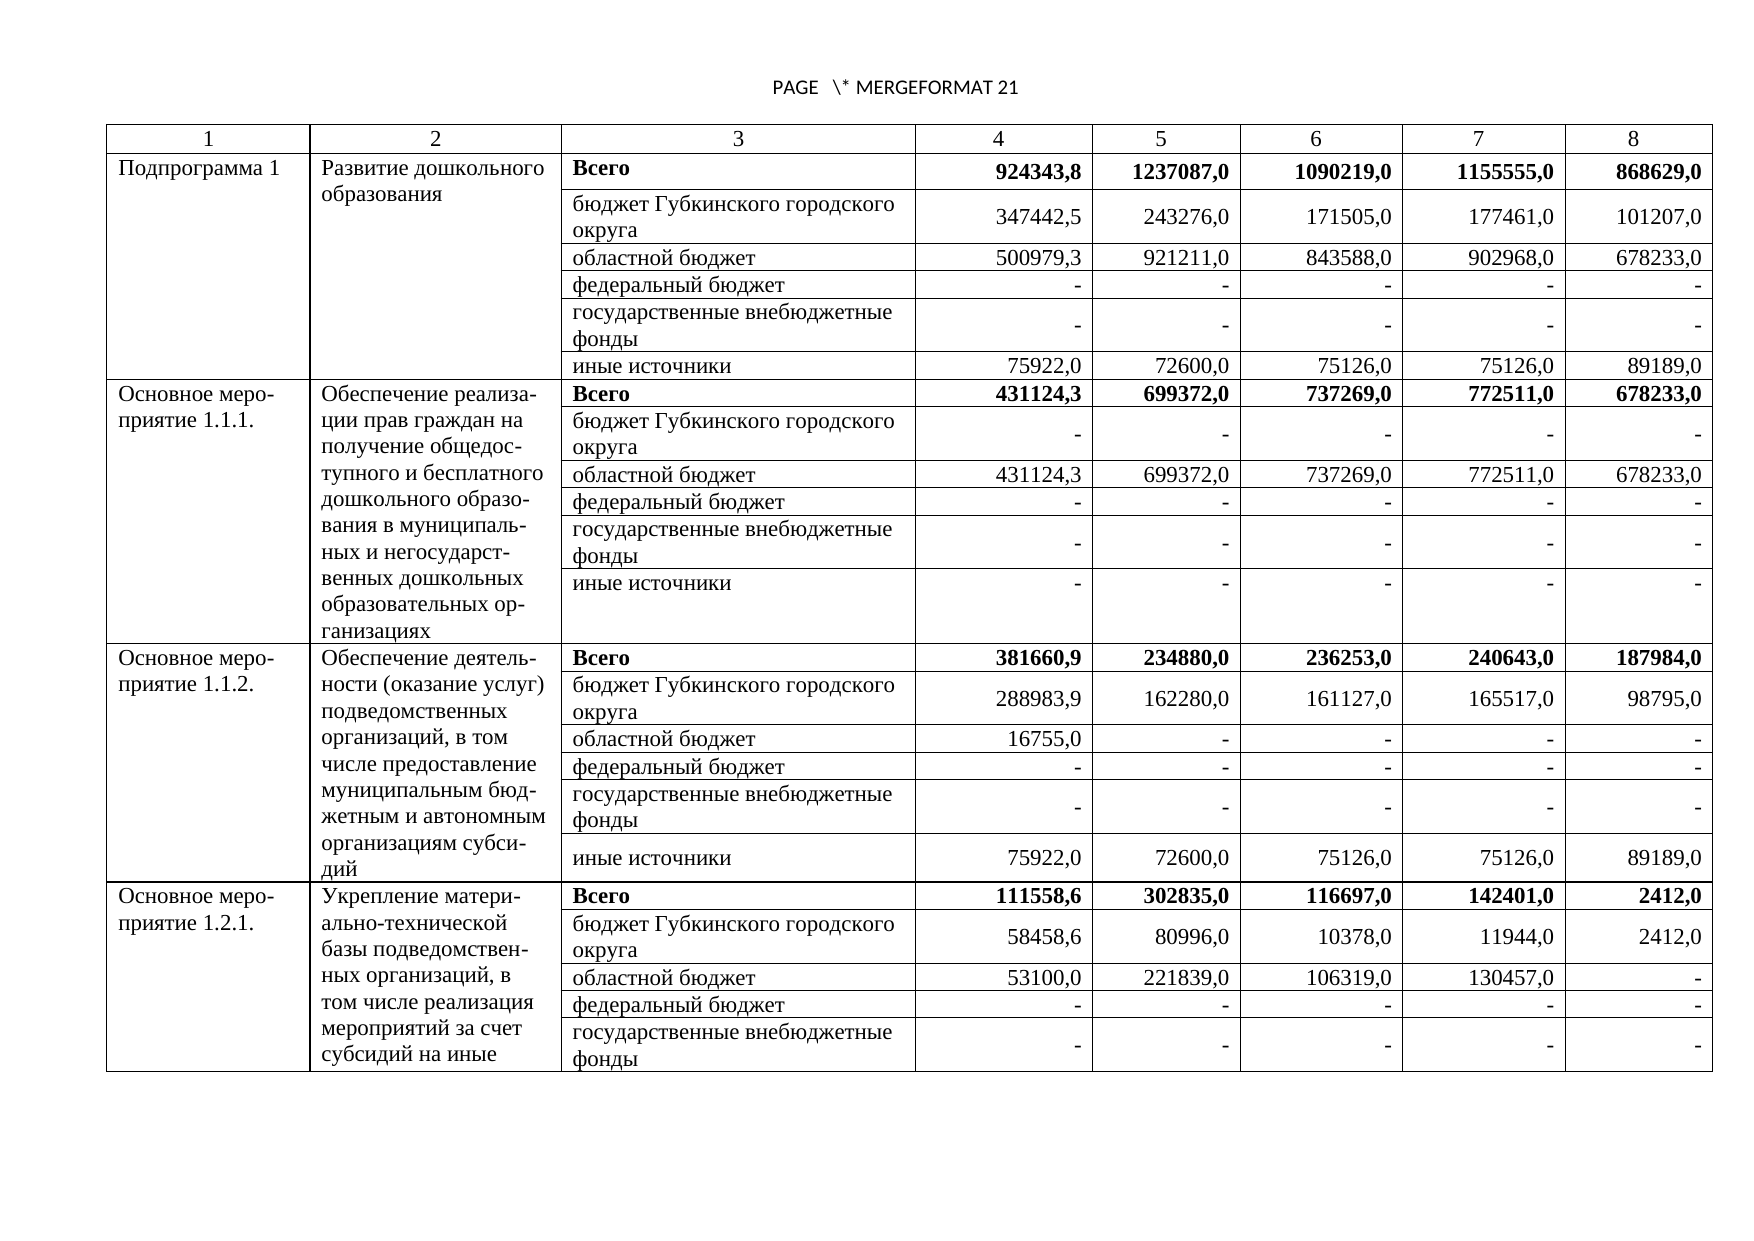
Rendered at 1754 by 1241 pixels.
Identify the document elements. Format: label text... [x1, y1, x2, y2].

table_cell 1155555,0 [1403, 154, 1565, 189]
table_cell 72600,0 [1093, 352, 1240, 378]
table_cell 240643,0 [1403, 644, 1565, 671]
table_cell федеральный бюджет [562, 488, 915, 514]
table_cell - [1093, 753, 1240, 779]
table_cell 678233,0 [1566, 244, 1712, 270]
table_header 6 [1241, 125, 1402, 152]
table_cell Обеспечение деятельности (оказание услуг) подведомственных организаций, в том числе предоставление муниципальным бюджетным и автономным организациям субсидий [311, 644, 561, 881]
table_cell 75922,0 [916, 834, 1092, 881]
table_cell областной бюджет [562, 725, 915, 752]
table_cell - [1403, 753, 1565, 779]
table_cell - [916, 488, 1092, 514]
table_cell 165517,0 [1403, 672, 1565, 724]
table_cell Подпрограмма 1 [107, 154, 309, 378]
table_cell - [1403, 516, 1565, 568]
table_cell - [1241, 488, 1402, 514]
table_cell 161127,0 [1241, 672, 1402, 724]
table_cell 737269,0 [1241, 380, 1402, 406]
table_cell Обеспечение реализации прав граждан на получение общедоступного и бесплатного дошкольного образования в муниципальных и негосударственных дошкольных образовательных организациях [311, 380, 561, 643]
table_cell 89189,0 [1566, 834, 1712, 881]
table_cell 221839,0 [1093, 964, 1240, 990]
table_cell 162280,0 [1093, 672, 1240, 724]
table_cell 142401,0 [1403, 883, 1565, 909]
table_cell - [1403, 407, 1565, 460]
table_cell - [916, 1018, 1092, 1071]
table_header 4 [916, 125, 1092, 152]
table_cell 772511,0 [1403, 461, 1565, 487]
table_cell федеральный бюджет [562, 753, 915, 779]
table_cell 98795,0 [1566, 672, 1712, 724]
table_cell - [1566, 569, 1712, 643]
table_cell 72600,0 [1093, 834, 1240, 881]
table_cell - [1241, 1018, 1402, 1071]
table_cell 699372,0 [1093, 380, 1240, 406]
table_cell - [1403, 488, 1565, 514]
table_cell государственные внебюджетные фонды [562, 1018, 915, 1071]
table_cell 288983,9 [916, 672, 1092, 724]
table_cell Основное мероприятие 1.2.1. [107, 883, 309, 1071]
table_cell 924343,8 [916, 154, 1092, 189]
table_cell 101207,0 [1566, 190, 1712, 243]
table_cell - [1241, 299, 1402, 351]
table_cell 1090219,0 [1241, 154, 1402, 189]
table_cell - [916, 516, 1092, 568]
table_cell - [916, 569, 1092, 643]
table_cell - [916, 407, 1092, 460]
table_cell - [1403, 991, 1565, 1017]
table_cell - [1241, 516, 1402, 568]
table_cell - [1566, 991, 1712, 1017]
table_header 8 [1566, 125, 1712, 152]
table_cell Всего [562, 644, 915, 671]
table_cell - [1566, 516, 1712, 568]
table_header 7 [1403, 125, 1565, 152]
table_cell - [1403, 299, 1565, 351]
table_cell 187984,0 [1566, 644, 1712, 671]
table_cell 2412,0 [1566, 883, 1712, 909]
table_cell иные источники [562, 834, 915, 881]
table_cell 75126,0 [1241, 352, 1402, 378]
table_cell иные источники [562, 569, 915, 643]
table_cell государственные внебюджетные фонды [562, 299, 915, 351]
table_cell - [1566, 964, 1712, 990]
table_cell 500979,3 [916, 244, 1092, 270]
table_cell - [1566, 780, 1712, 833]
table_cell - [1241, 991, 1402, 1017]
table_cell - [1241, 753, 1402, 779]
table_cell 1237087,0 [1093, 154, 1240, 189]
table_cell 177461,0 [1403, 190, 1565, 243]
table_cell 89189,0 [1566, 352, 1712, 378]
table_cell 111558,6 [916, 883, 1092, 909]
table_cell - [1093, 725, 1240, 752]
table_cell 58458,6 [916, 910, 1092, 962]
table_header 5 [1093, 125, 1240, 152]
table_cell - [1093, 407, 1240, 460]
table_cell 11944,0 [1403, 910, 1565, 962]
table_cell 431124,3 [916, 461, 1092, 487]
table_cell 130457,0 [1403, 964, 1565, 990]
table_cell бюджет Губкинского городского округа [562, 190, 915, 243]
table_cell 381660,9 [916, 644, 1092, 671]
table_cell Основное мероприятие 1.1.1. [107, 380, 309, 643]
table_cell Основное мероприятие 1.1.2. [107, 644, 309, 881]
table_cell - [1566, 299, 1712, 351]
table_cell Укрепление материально-технической базы подведомственных организаций, в том числе реализация мероприятий за счет субсидий на иные цели, предоставляемых муниципальным бюджетным и автономным организациям [311, 883, 561, 1071]
table_cell 302835,0 [1093, 883, 1240, 909]
table_cell - [1403, 1018, 1565, 1071]
table_cell 16755,0 [916, 725, 1092, 752]
table_cell - [1566, 753, 1712, 779]
table_cell 236253,0 [1241, 644, 1402, 671]
table_cell - [1093, 488, 1240, 514]
table_cell - [1566, 488, 1712, 514]
table_cell бюджет Губкинского городского округа [562, 910, 915, 962]
table_cell - [1566, 271, 1712, 297]
table_cell - [1403, 725, 1565, 752]
table_cell 75126,0 [1403, 352, 1565, 378]
table_cell 2412,0 [1566, 910, 1712, 962]
table_cell 234880,0 [1093, 644, 1240, 671]
table_cell - [1093, 299, 1240, 351]
table_cell - [1241, 407, 1402, 460]
table_cell 75126,0 [1241, 834, 1402, 881]
table_cell 80996,0 [1093, 910, 1240, 962]
table_cell 772511,0 [1403, 380, 1565, 406]
table_cell 678233,0 [1566, 461, 1712, 487]
table_cell государственные внебюджетные фонды [562, 780, 915, 833]
table_cell 347442,5 [916, 190, 1092, 243]
table_cell 10378,0 [1241, 910, 1402, 962]
table_cell - [1093, 780, 1240, 833]
table_cell 106319,0 [1241, 964, 1402, 990]
table_header 1 [107, 125, 309, 152]
table_cell - [1403, 569, 1565, 643]
table_cell 171505,0 [1241, 190, 1402, 243]
table_cell Развитие дошкольного образования [311, 154, 561, 378]
table_cell федеральный бюджет [562, 991, 915, 1017]
table_cell Всего [562, 380, 915, 406]
table_cell - [1093, 1018, 1240, 1071]
table_cell - [1566, 407, 1712, 460]
table_cell 75922,0 [916, 352, 1092, 378]
table_header 3 [562, 125, 915, 152]
table_cell 699372,0 [1093, 461, 1240, 487]
table_cell государственные внебюджетные фонды [562, 516, 915, 568]
table_cell областной бюджет [562, 964, 915, 990]
table_cell Всего [562, 883, 915, 909]
table_cell федеральный бюджет [562, 271, 915, 297]
table_cell - [1241, 569, 1402, 643]
table_cell - [1241, 725, 1402, 752]
table_cell 678233,0 [1566, 380, 1712, 406]
table_cell бюджет Губкинского городского округа [562, 407, 915, 460]
table_cell областной бюджет [562, 244, 915, 270]
table_cell 53100,0 [916, 964, 1092, 990]
table_cell - [916, 753, 1092, 779]
table_cell 921211,0 [1093, 244, 1240, 270]
table_cell - [1566, 725, 1712, 752]
table_cell 431124,3 [916, 380, 1092, 406]
table_cell - [1566, 1018, 1712, 1071]
table_cell 116697,0 [1241, 883, 1402, 909]
table_cell - [1093, 569, 1240, 643]
table_cell - [916, 991, 1092, 1017]
table_cell иные источники [562, 352, 915, 378]
table_cell - [916, 271, 1092, 297]
table_cell - [1241, 780, 1402, 833]
table_cell - [1093, 516, 1240, 568]
table_cell - [1403, 780, 1565, 833]
table_cell областной бюджет [562, 461, 915, 487]
table_cell 243276,0 [1093, 190, 1240, 243]
table_cell 868629,0 [1566, 154, 1712, 189]
table_cell 75126,0 [1403, 834, 1565, 881]
table_cell Всего [562, 154, 915, 189]
table_cell 843588,0 [1241, 244, 1402, 270]
table_cell - [1403, 271, 1565, 297]
table_cell - [1241, 271, 1402, 297]
table_header 2 [311, 125, 561, 152]
table_cell - [1093, 991, 1240, 1017]
table_cell - [1093, 271, 1240, 297]
table_cell 902968,0 [1403, 244, 1565, 270]
table_cell - [916, 780, 1092, 833]
table_cell бюджет Губкинского городского округа [562, 672, 915, 724]
table_cell - [916, 299, 1092, 351]
table_cell 737269,0 [1241, 461, 1402, 487]
